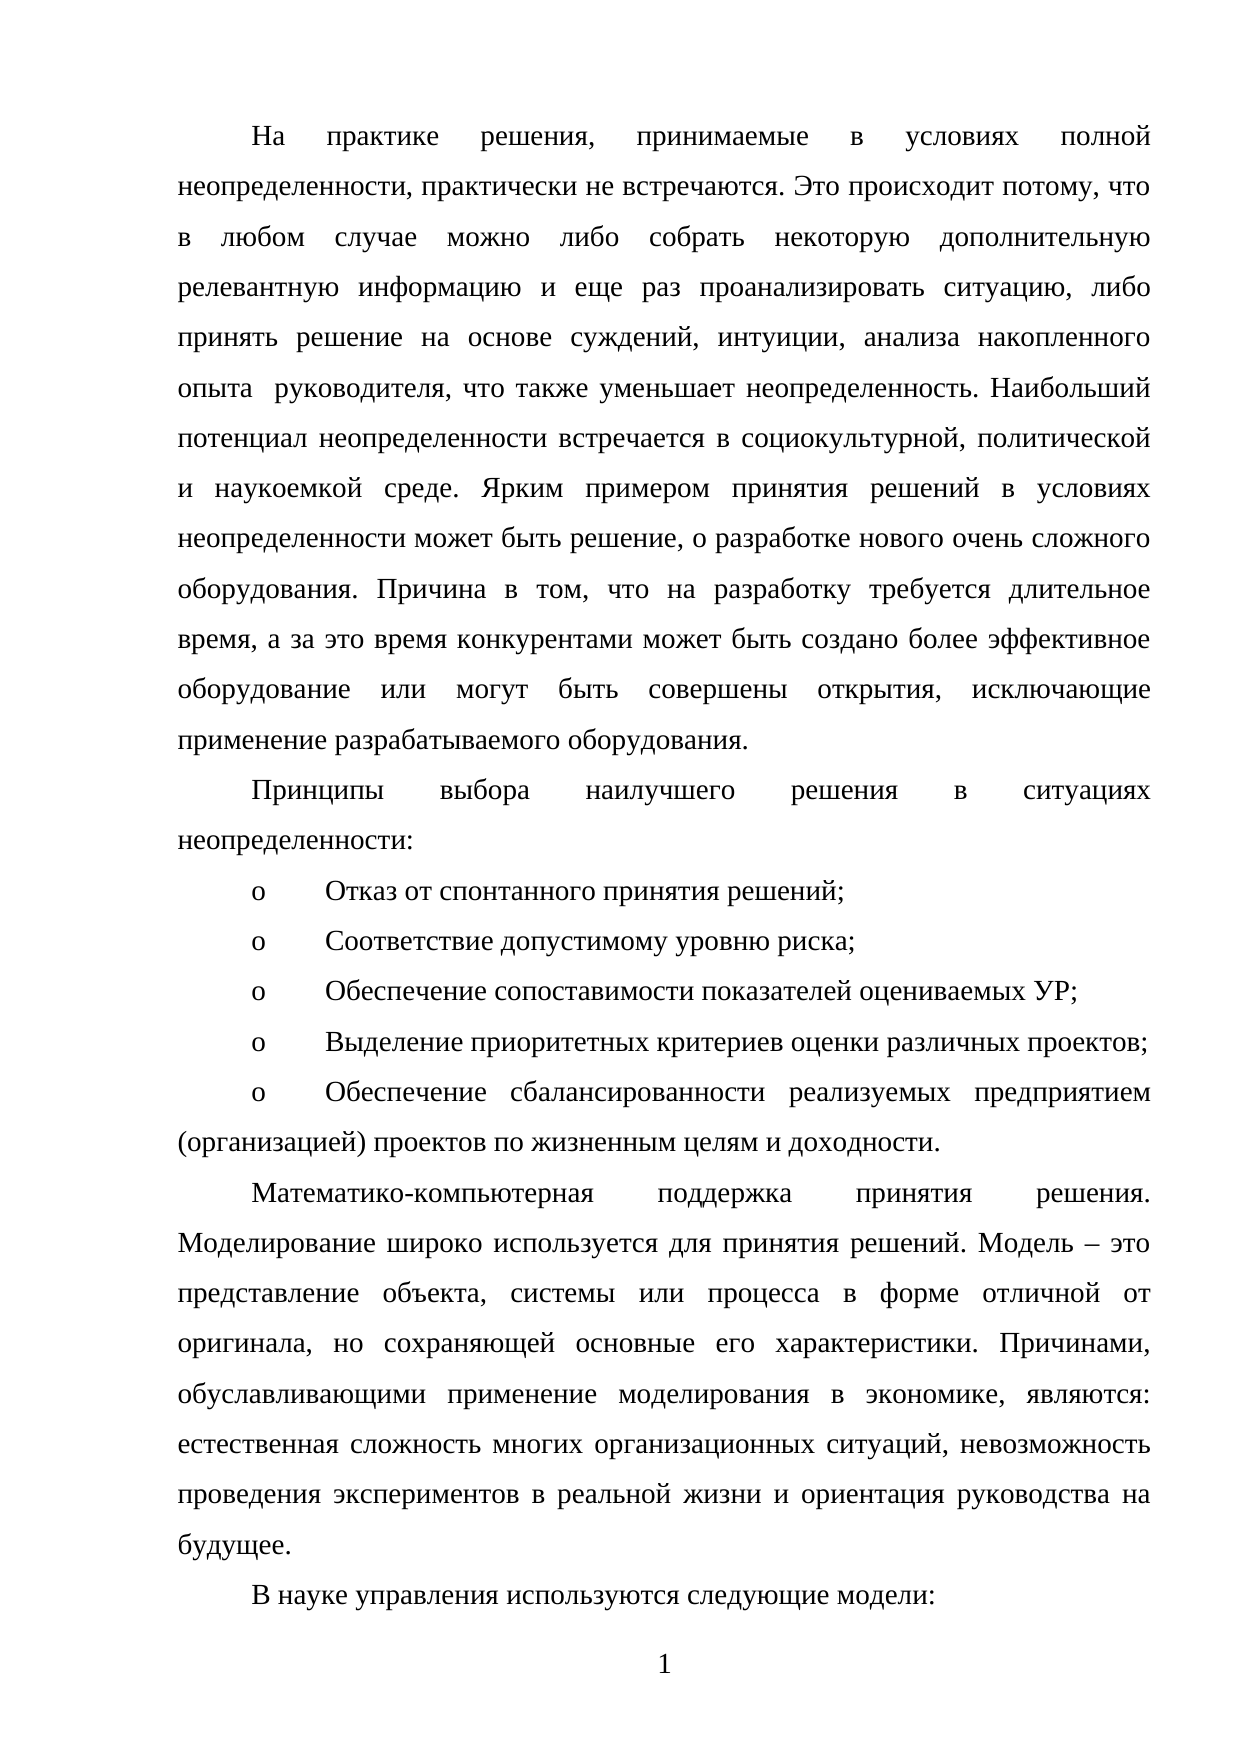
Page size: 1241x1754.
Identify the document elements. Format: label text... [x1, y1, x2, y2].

text На практике решения, принимаемые в условиях полной неопределенности, практически не встречаются. Это происходит потому, что в любом случае можно либо собрать некоторую дополнительную релевантную информацию и еще раз проанализировать ситуацию, либо принять решение на основе суждений, интуиции, анализа накопленного опыта руководителя, что также уменьшает неопределенность. Наибольший потенциал неопределенности встречается в социокультурной, политической и наукоемкой среде. Ярким примером принятия решений в условиях неопределенности может быть решение, о разработке нового очень сложного оборудования. Причина в том, что на разработку требуется длительное время, а за это время конкурентами может быть создано более эффективное оборудование или могут быть совершены открытия, исключающие применение разрабатываемого оборудования. [177, 118, 1152, 755]
text Принципы выбора наилучшего решения в ситуациях неопределенности: [177, 772, 1152, 856]
text Математико-компьютерная поддержка принятия решения. Моделирование широко используется для принятия решений. Модель – это представление объекта, системы или процесса в форме отличной от оригинала, но сохраняющей основные его характеристики. Причинами, обуславливающими применение моделирования в экономике, являются: естественная сложность многих организационных ситуаций, невозможность проведения экспериментов в реальной жизни и ориентация руководства на будущее. [177, 1175, 1152, 1560]
text В науке управления используются следующие модели: [177, 1577, 1152, 1611]
text o Соответствие допустимому уровню риска; [177, 923, 1152, 957]
text o Выделение приоритетных критериев оценки различных проектов; [177, 1024, 1152, 1057]
text o Обеспечение сопоставимости показателей оцениваемых УР; [177, 973, 1152, 1007]
text o Обеспечение сбалансированности реализуемых предприятием (организацией) проектов по жизненным целям и доходности. [177, 1074, 1152, 1158]
text o Отказ от спонтанного принятия решений; [177, 873, 1152, 906]
